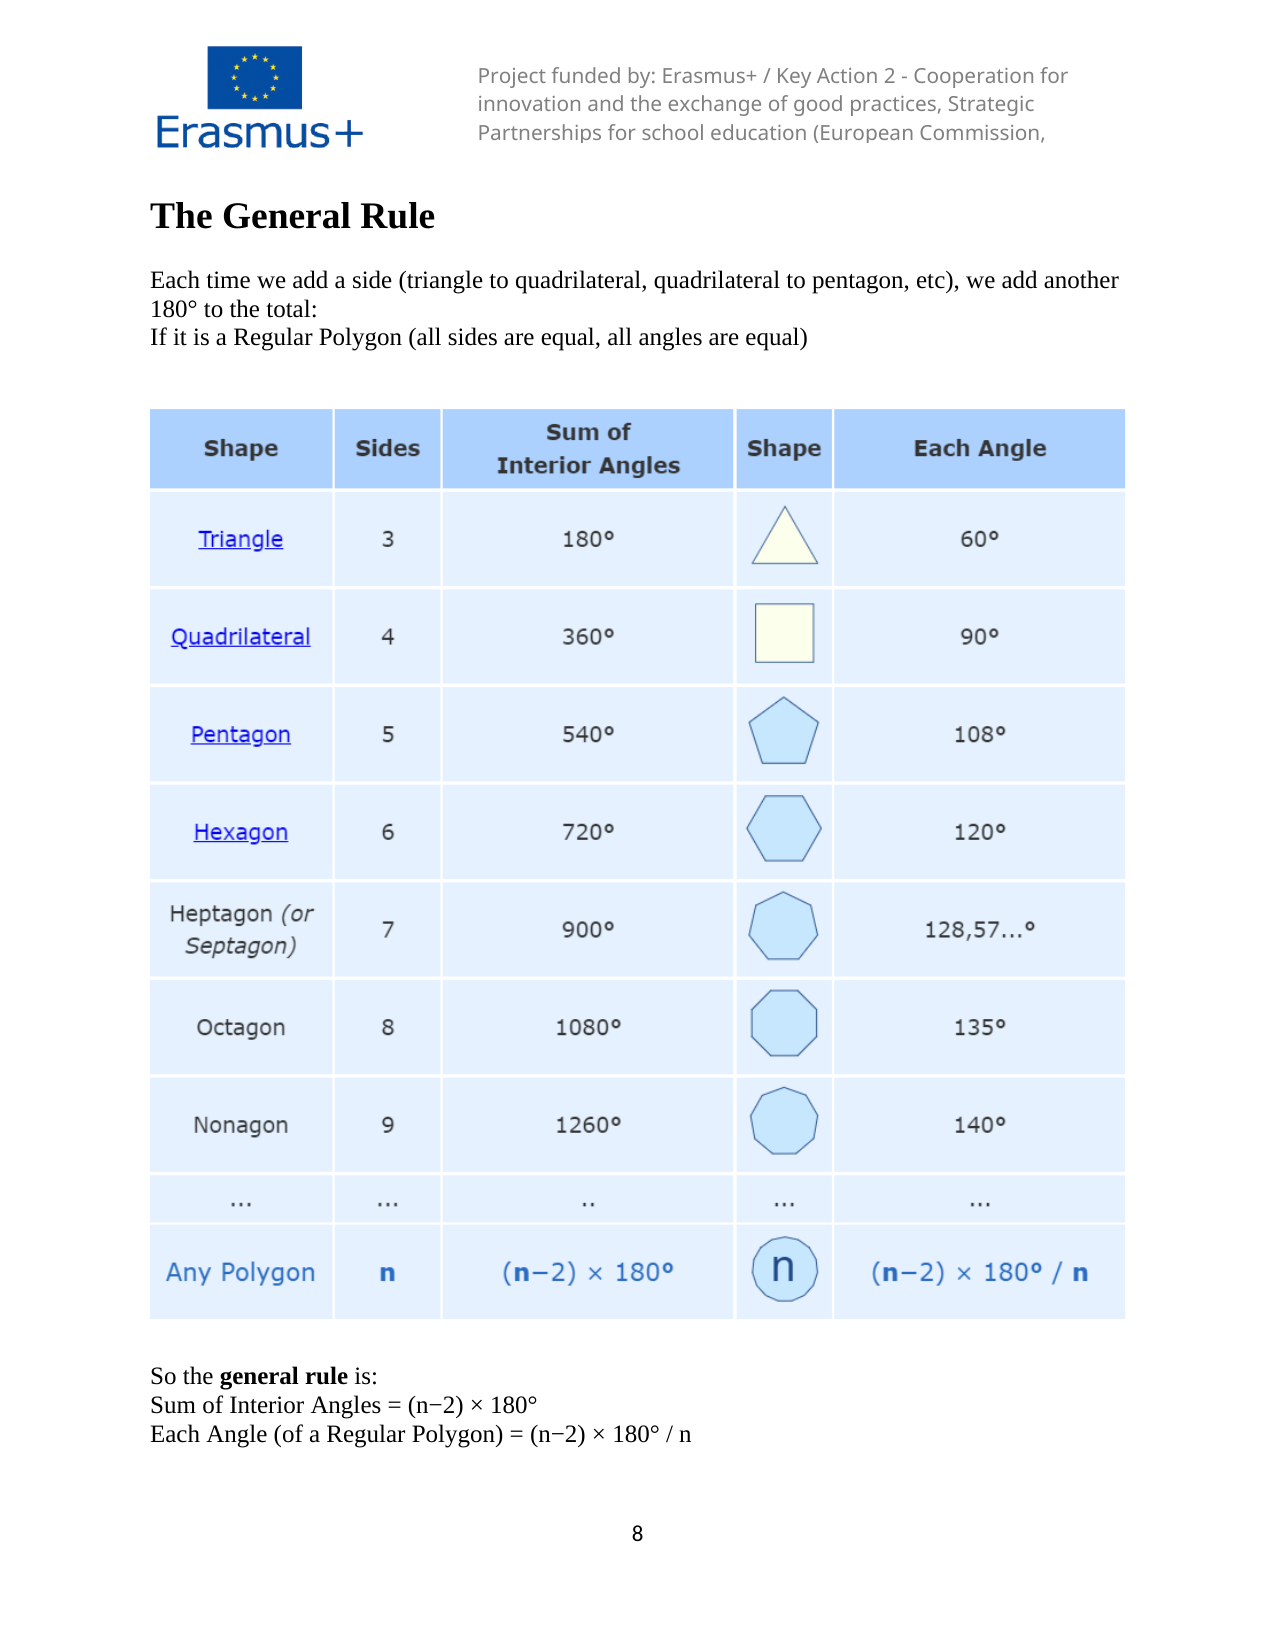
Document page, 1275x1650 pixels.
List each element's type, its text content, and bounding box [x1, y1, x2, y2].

text Each time we add a side (triangle to quadrilateral, quadrilateral to pentagon, etc), we add another 180° to the total: [150, 265, 1125, 322]
text If it is a Regular Polygon (all sides are equal, all angles are equal) [150, 322, 1125, 351]
text Each Angle (of a Regular Polygon) = (n−2) × 180° / n [150, 1419, 1125, 1448]
picture [150, 28, 366, 150]
text The General Rule [150, 193, 1125, 236]
text Sum of Interior Angles = (n−2) × 180° [150, 1390, 1125, 1419]
text So the general rule is: [150, 1361, 1125, 1390]
picture [150, 408, 1125, 1319]
